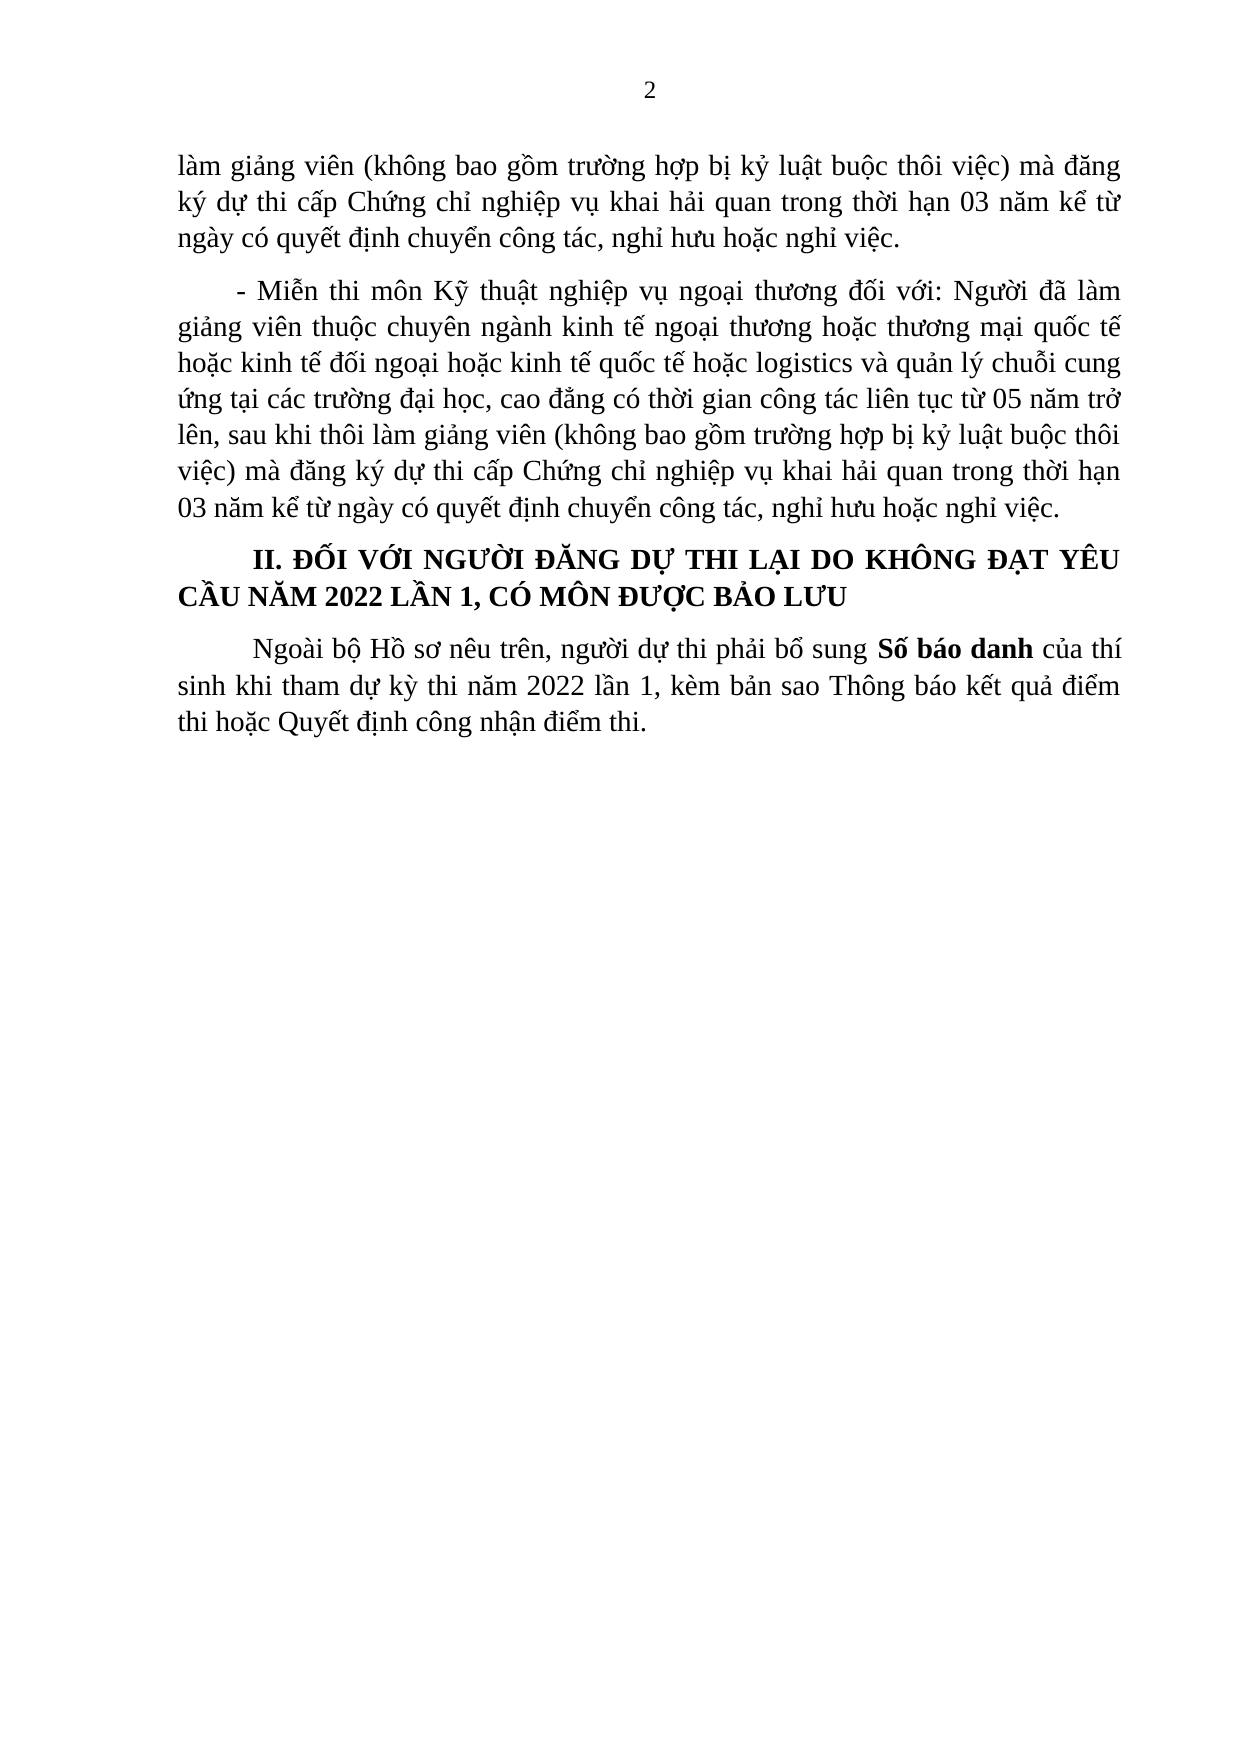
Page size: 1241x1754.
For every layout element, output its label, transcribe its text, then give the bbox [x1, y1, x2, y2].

text Ngoài bộ Hồ sơ nêu trên, người dự thi phải bổ sung Số báo danh của thí sinh khi tham dự kỳ thi năm 2022 lần 1, kèm bản sao Thông báo kết quả điểm thi hoặc Quyết định công nhận điểm thi. [177, 631, 1122, 737]
text II. ĐỐI VỚI NGƯỜI ĐĂNG DỰ THI LẠI DO KHÔNG ĐẠT YÊU CẦU NĂM 2022 LẦN 1, CÓ MÔN ĐƯỢC BẢO LƯU [177, 542, 1122, 612]
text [177, 148, 1122, 253]
text - Miễn thi môn Kỹ thuật nghiệp vụ ngoại thương đối với: Người đã làm giảng viên thuộc chuyên ngành kinh tế ngoại thương hoặc thương mại quốc tế hoặc kinh tế đối ngoại hoặc kinh tế quốc tế hoặc logistics và quản lý chuỗi cung ứng tại các trường đại học, cao đẳng có thời gian công tác liên tục từ 05 năm trở lên, sau khi thôi làm giảng viên (không bao gồm trường hợp bị kỷ luật buộc thôi việc) mà đăng ký dự thi cấp Chứng chỉ nghiệp vụ khai hải quan trong thời hạn 03 năm kể từ ngày có quyết định chuyển công tác, nghỉ hưu hoặc nghỉ việc. [177, 273, 1122, 523]
